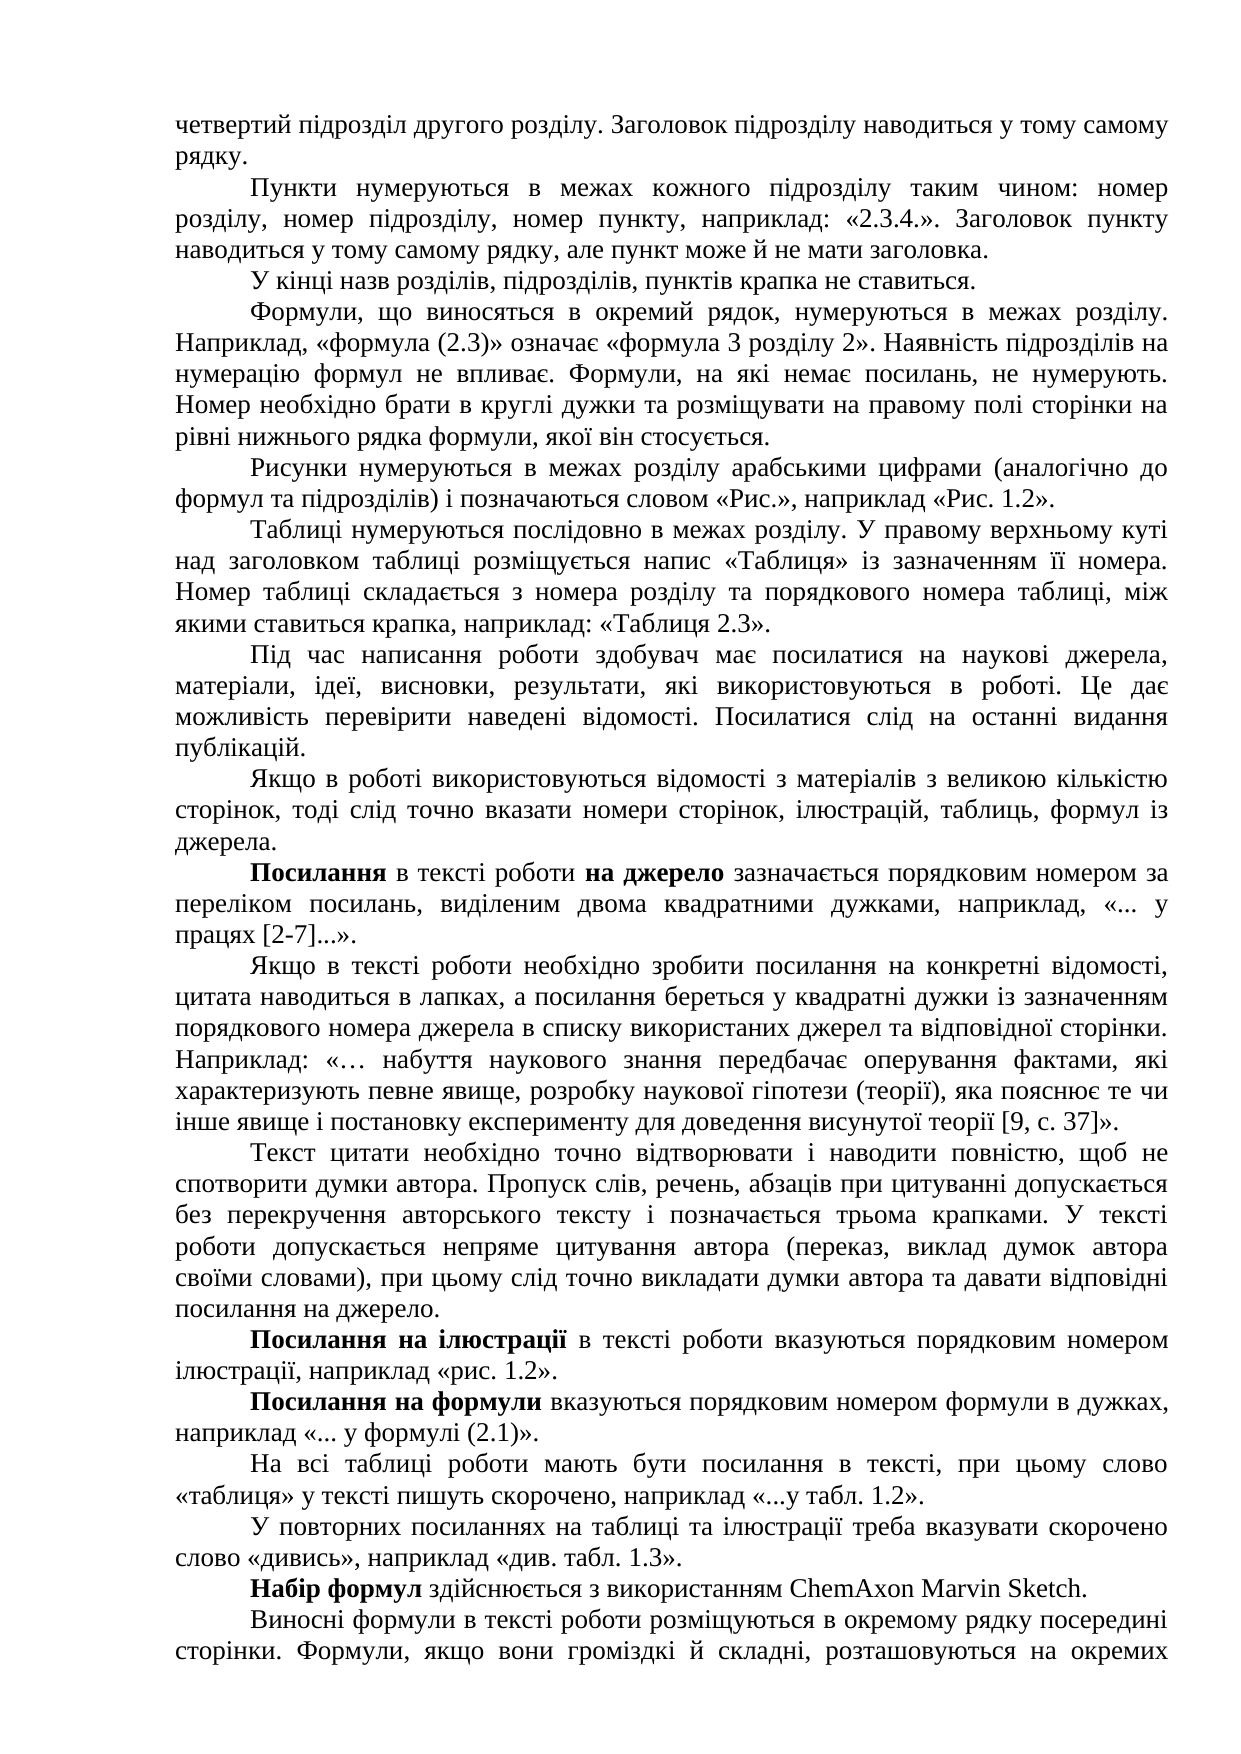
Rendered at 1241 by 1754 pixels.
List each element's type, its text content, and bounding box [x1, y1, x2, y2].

text Набір формул здійснюється з використанням ChemAxon Marvin Sketch. [175, 1572, 1169, 1603]
text У кінці назв розділів, підрозділів, пунктів крапка не ставиться. [175, 264, 1169, 295]
text Посилання на ілюстрації в тексті роботи вказуються порядковим номером ілюстрації, наприклад «рис. 1.2». [175, 1323, 1169, 1385]
text Посилання на формули вказуються порядковим номером формули в дужках, наприклад «... у формулі (2.1)». [175, 1385, 1169, 1448]
text Якщо в тексті роботи необхідно зробити посилання на конкретні відомості, цитата наводиться в лапках, а посилання береться у квадратні дужки із зазначенням порядкового номера джерела в списку використаних джерел та відповідної сторінки. Наприклад: «… набуття наукового знання передбачає оперування фактами, які характеризують певне явище, розробку наукової гіпотези (теорії), яка пояснює те чи інше явище і постановку експерименту для доведення висунутої теорії [9, с. 37]». [175, 949, 1169, 1136]
text На всі таблиці роботи мають бути посилання в тексті, при цьому слово «таблиця» у тексті пишуть скорочено, наприклад «...у табл. 1.2». [175, 1448, 1169, 1510]
text У повторних посиланнях на таблиці та ілюстрації треба вказувати скорочено слово «дивись», наприклад «див. табл. 1.3». [175, 1510, 1169, 1572]
text Текст цитати необхідно точно відтворювати і наводити повністю, щоб не спотворити думки автора. Пропуск слів, речень, абзаців при цитуванні допускається без перекручення авторського тексту і позначається трьома крапками. У тексті роботи допускається непряме цитування автора (переказ, виклад думок автора своїми словами), при цьому слід точно викладати думки автора та давати відповідні посилання на джерело. [175, 1136, 1169, 1323]
text Пункти нумеруються в межах кожного підрозділу таким чином: номер розділу, номер підрозділу, номер пункту, наприклад: «2.3.4.». Заголовок пункту наводиться у тому самому рядку, але пункт може й не мати заголовка. [175, 171, 1169, 264]
text Таблиці нумеруються послідовно в межах розділу. У правому верхньому куті над заголовком таблиці розміщується напис «Таблиця» із зазначенням її номера. Номер таблиці складається з номера розділу та порядкового номера таблиці, між якими ставиться крапка, наприклад: «Таблиця 2.3». [175, 513, 1169, 638]
text Формули, що виносяться в окремий рядок, нумеруються в межах розділу. Наприклад, «формула (2.3)» означає «формула 3 розділу 2». Наявність підрозділів на нумерацію формул не впливає. Формули, на які немає посилань, не нумерують. Номер необхідно брати в круглі дужки та розміщувати на правому полі сторінки на рівні нижнього рядка формули, якої він стосується. [175, 295, 1169, 451]
text Якщо в роботі використовуються відомості з матеріалів з великою кількістю сторінок, тоді слід точно вказати номери сторінок, ілюстрацій, таблиць, формул із джерела. [175, 762, 1169, 856]
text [175, 108, 1169, 171]
text Посилання в тексті роботи на джерело зазначається порядковим номером за переліком посилань, виділеним двома квадратними дужками, наприклад, «... у працях [2-7]...». [175, 856, 1169, 949]
text Рисунки нумеруються в межах розділу арабськими цифрами (аналогічно до формул та підрозділів) і позначаються словом «Рис.», наприклад «Рис. 1.2». [175, 451, 1169, 513]
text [175, 1603, 1169, 1666]
text Під час написання роботи здобувач має посилатися на наукові джерела, матеріали, ідеї, висновки, результати, які використовуються в роботі. Це дає можливість перевірити наведені відомості. Посилатися слід на останні видання публікацій. [175, 638, 1169, 762]
